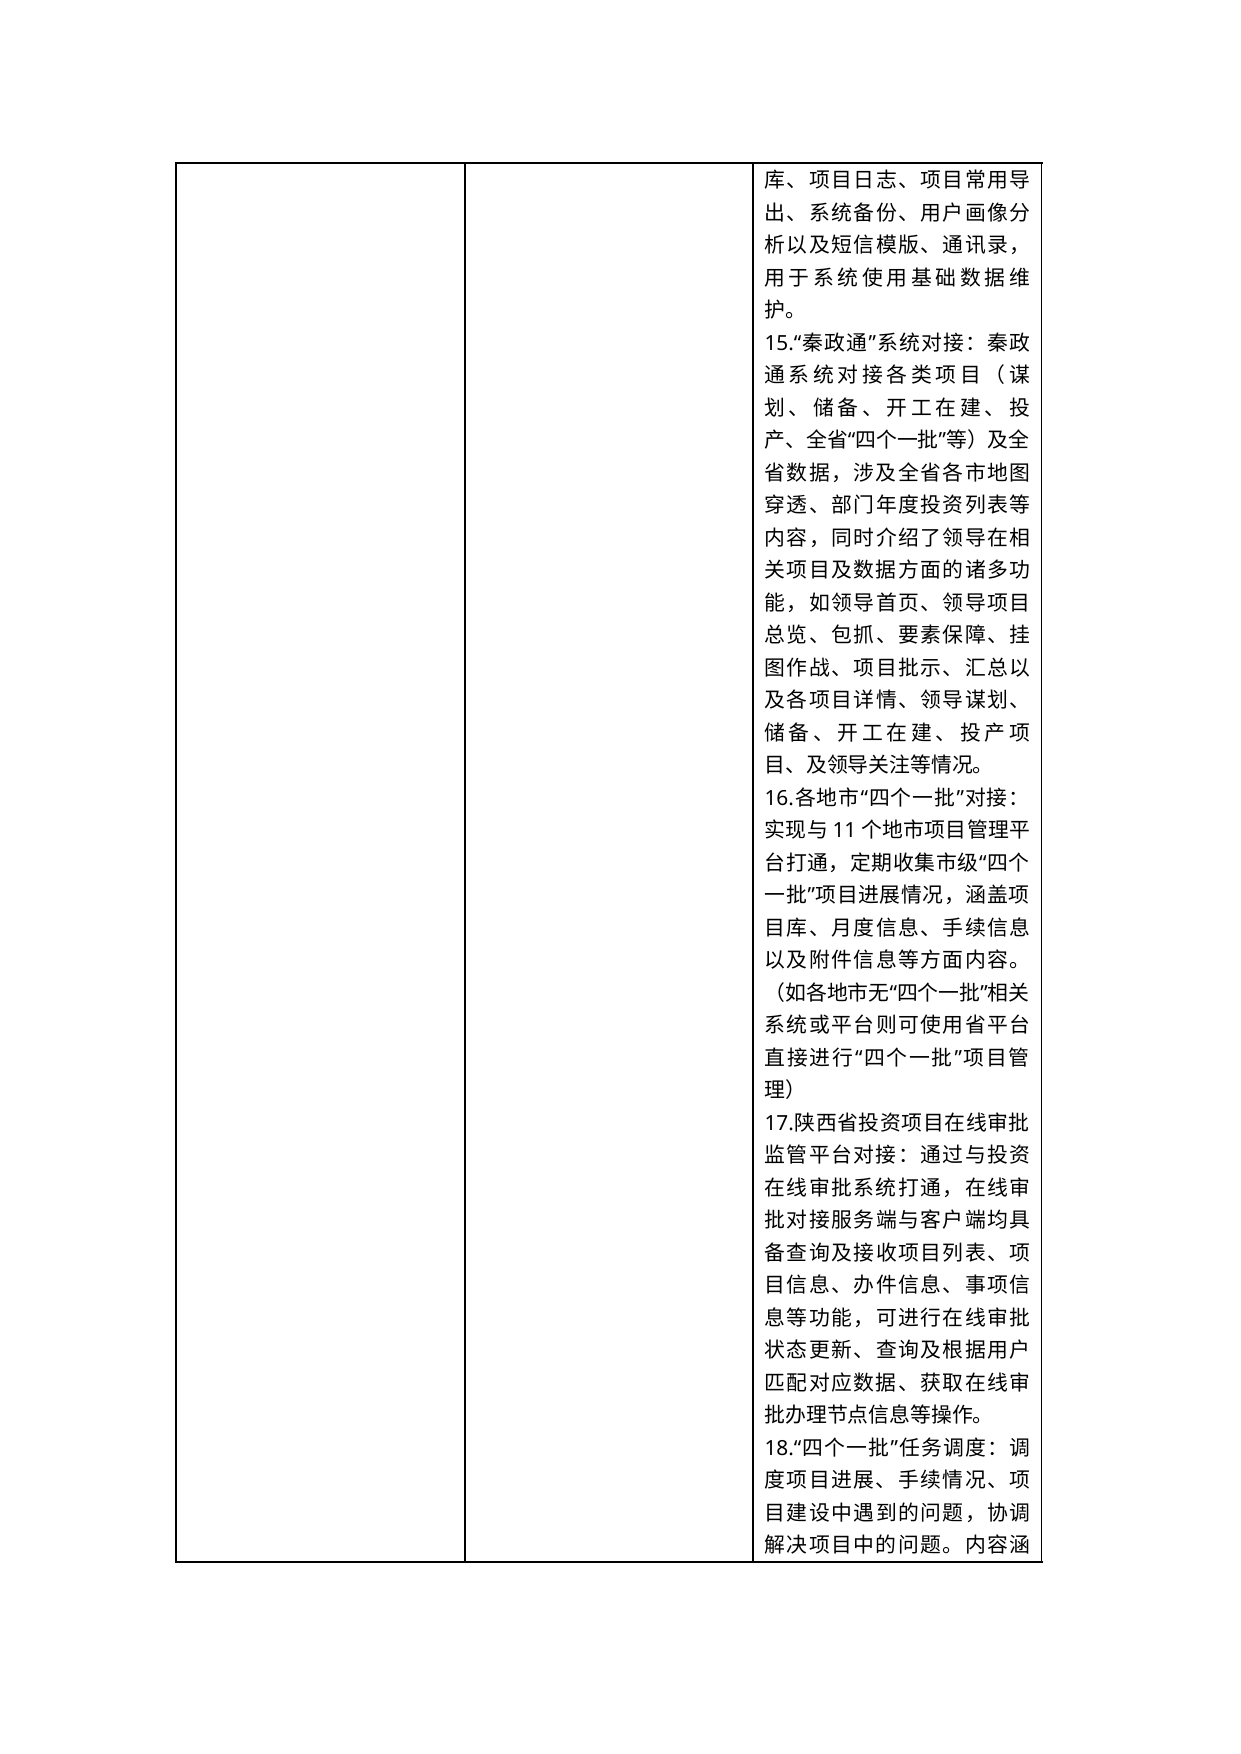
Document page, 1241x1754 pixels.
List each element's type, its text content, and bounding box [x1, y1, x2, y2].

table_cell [754, 164, 1041, 1561]
table_cell [466, 164, 752, 1561]
table_cell 2 [177, 164, 464, 1561]
